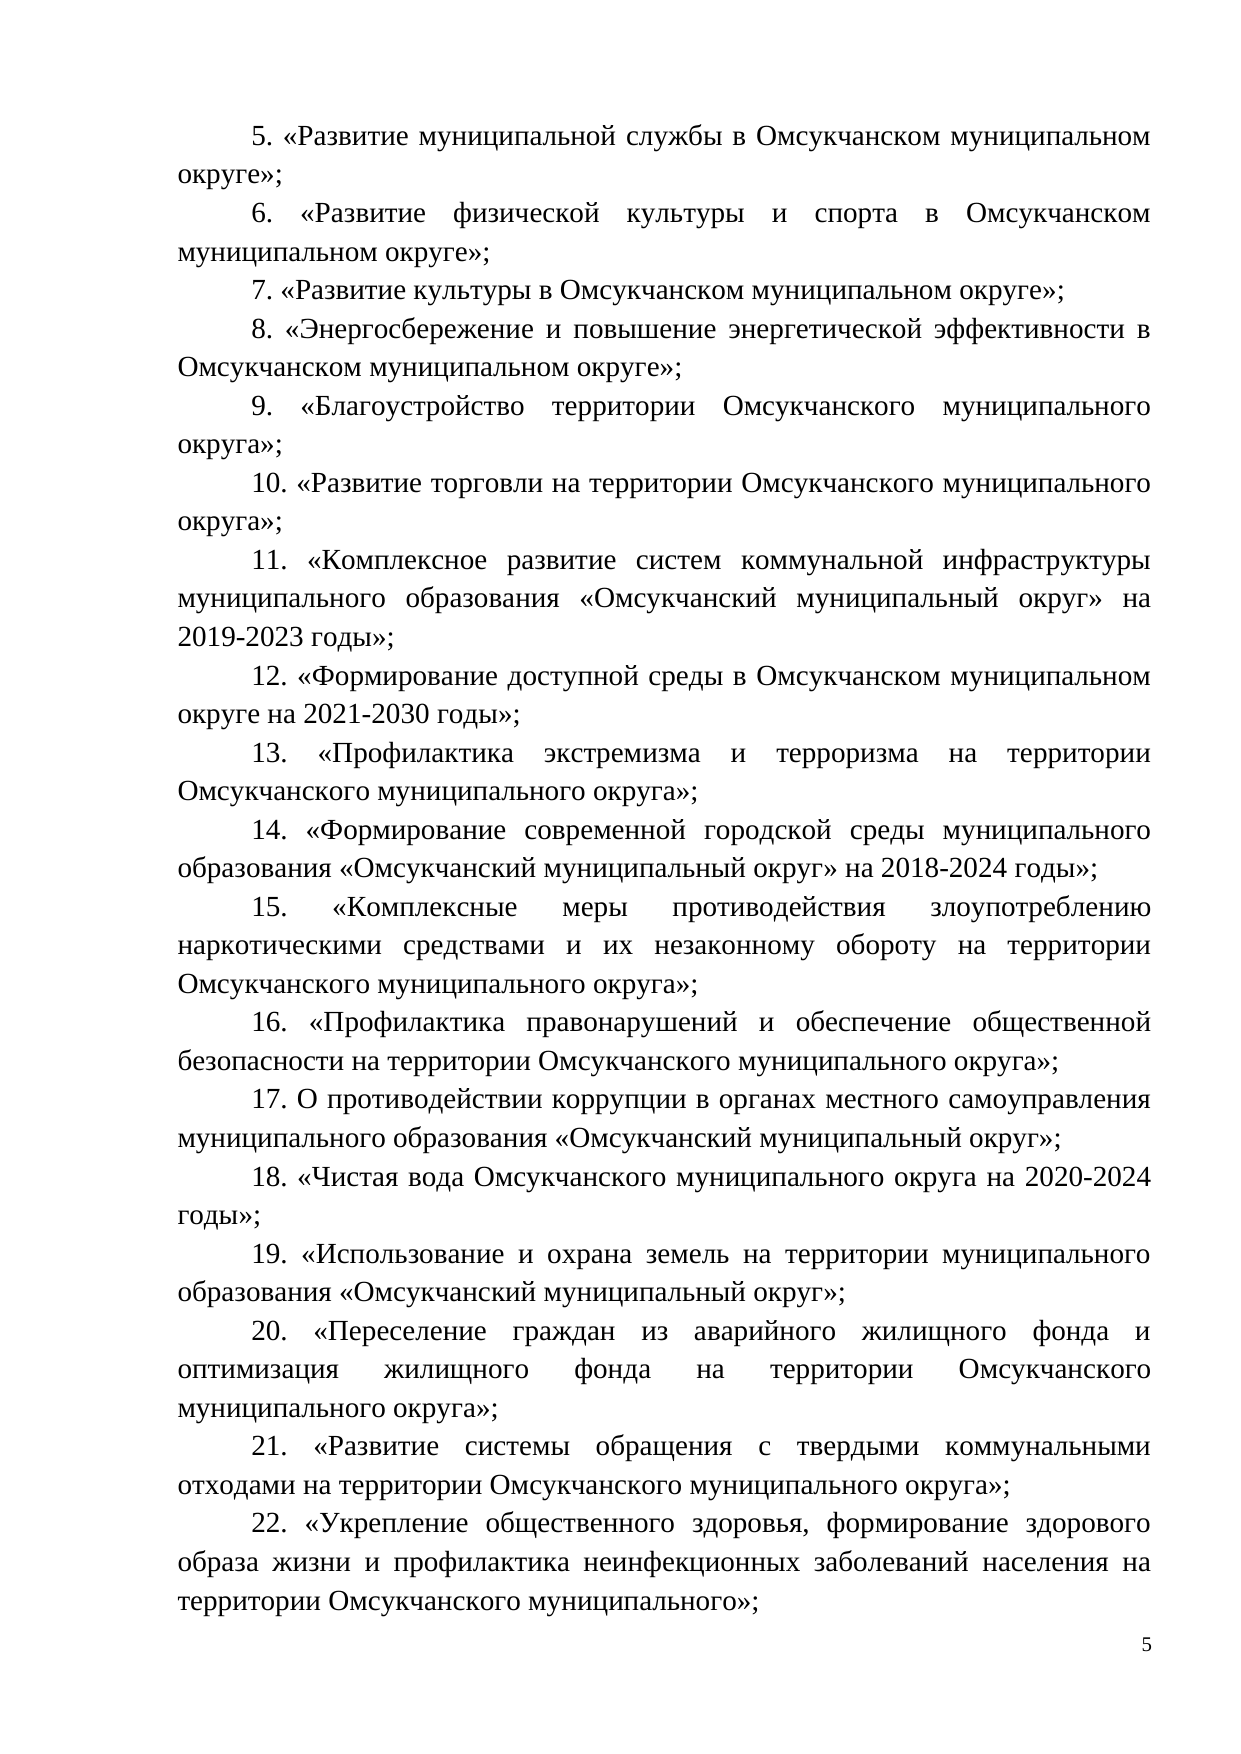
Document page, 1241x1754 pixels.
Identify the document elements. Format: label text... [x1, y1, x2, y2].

text 6. «Развитие физической культуры и спорта в Омсукчанском муниципальном округе»; [177, 195, 1152, 267]
text 16. «Профилактика правонарушений и обеспечение общественной безопасности на территории Омсукчанского муниципального округа»; [177, 1004, 1152, 1077]
text 22. «Укрепление общественного здоровья, формирование здорового образа жизни и профилактика неинфекционных заболеваний населения на территории Омсукчанского муниципального»; [177, 1506, 1152, 1616]
text 10. «Развитие торговли на территории Омсукчанского муниципального округа»; [177, 465, 1152, 537]
text 12. «Формирование доступной среды в Омсукчанском муниципальном округе на 2021-2030 годы»; [177, 658, 1152, 730]
text 5. «Развитие муниципальной службы в Омсукчанском муниципальном округе»; [177, 118, 1152, 190]
text 11. «Комплексное развитие систем коммунальной инфраструктуры муниципального образования «Омсукчанский муниципальный округ» на 2019-2023 годы»; [177, 542, 1152, 653]
text 8. «Энергосбережение и повышение энергетической эффективности в Омсукчанском муниципальном округе»; [177, 311, 1152, 383]
text 19. «Использование и охрана земель на территории муниципального образования «Омсукчанский муниципальный округ»; [177, 1236, 1152, 1308]
text 17. О противодействии коррупции в органах местного самоуправления муниципального образования «Омсукчанский муниципальный округ»; [177, 1082, 1152, 1154]
text 14. «Формирование современной городской среды муниципального образования «Омсукчанский муниципальный округ» на 2018-2024 годы»; [177, 812, 1152, 884]
text 18. «Чистая вода Омсукчанского муниципального округа на 2020-2024 годы»; [177, 1159, 1152, 1231]
text 13. «Профилактика экстремизма и терроризма на территории Омсукчанского муниципального округа»; [177, 735, 1152, 807]
text 15. «Комплексные меры противодействия злоупотреблению наркотическими средствами и их незаконному обороту на территории Омсукчанского муниципального округа»; [177, 889, 1152, 999]
text 7. «Развитие культуры в Омсукчанском муниципальном округе»; [177, 272, 1152, 306]
text 20. «Переселение граждан из аварийного жилищного фонда и оптимизация жилищного фонда на территории Омсукчанского муниципального округа»; [177, 1313, 1152, 1423]
text 9. «Благоустройство территории Омсукчанского муниципального округа»; [177, 388, 1152, 460]
text 21. «Развитие системы обращения с твердыми коммунальными отходами на территории Омсукчанского муниципального округа»; [177, 1428, 1152, 1501]
